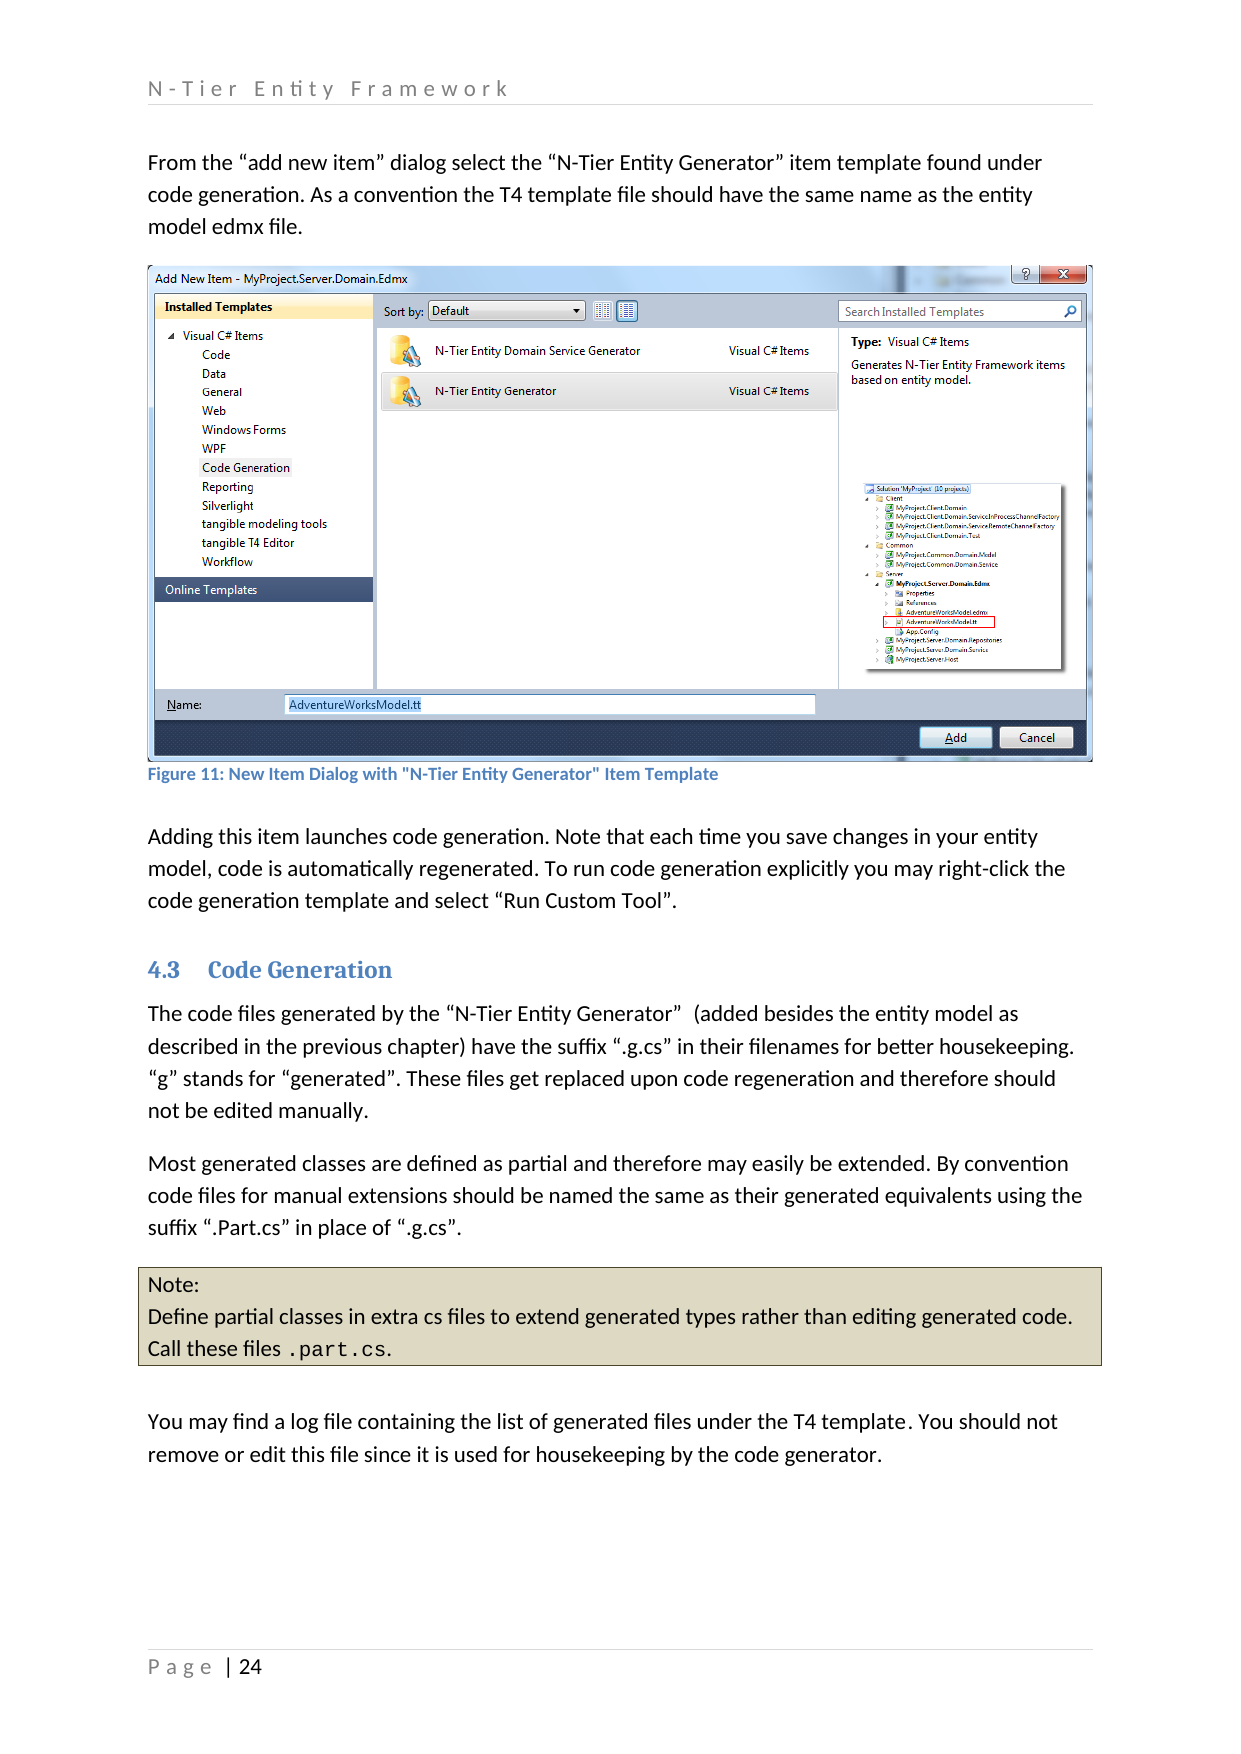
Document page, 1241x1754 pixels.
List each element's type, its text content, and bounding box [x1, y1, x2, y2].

text Figure 11: New Item Dialog with "N-Tier Entity Generator" Item Template [148, 762, 1093, 784]
subtitle Code Generation [148, 956, 1093, 985]
text The code files generated by the “N-Tier Entity Generator” (added besides the entity model as described in the previous chapter) have the suffix “.g.cs” in their filenames for better housekeeping. “g” stands for “generated”. These files get replaced upon code regeneration and therefore should not be edited manually. [148, 999, 1093, 1124]
text Note: Define partial classes in extra cs files to extend generated types rather than editing generated code. Call these files .part.cs. [139, 1268, 1101, 1365]
text You may find a log file containing the list of generated files under the T4 template. You should not remove or edit this file since it is used for housekeeping by the code generator. [148, 1407, 1093, 1468]
text Most generated classes are defined as partial and therefore may easily be extended. By convention code files for manual extensions should be named the same as their generated equivalents using the suffix “.Part.cs” in place of “.g.cs”. [148, 1149, 1093, 1242]
picture [147, 265, 1093, 762]
text Adding this item launches code generation. Note that each time you save changes in your entity model, code is automatically regenerated. To run code generation explicitly you may right-click the code generation template and select “Run Custom Tool”. [148, 822, 1093, 914]
text From the “add new item” dialog select the “N-Tier Entity Generator” item template found under code generation. As a convention the T4 template file should have the same name as the entity model edmx file. [148, 148, 1093, 240]
